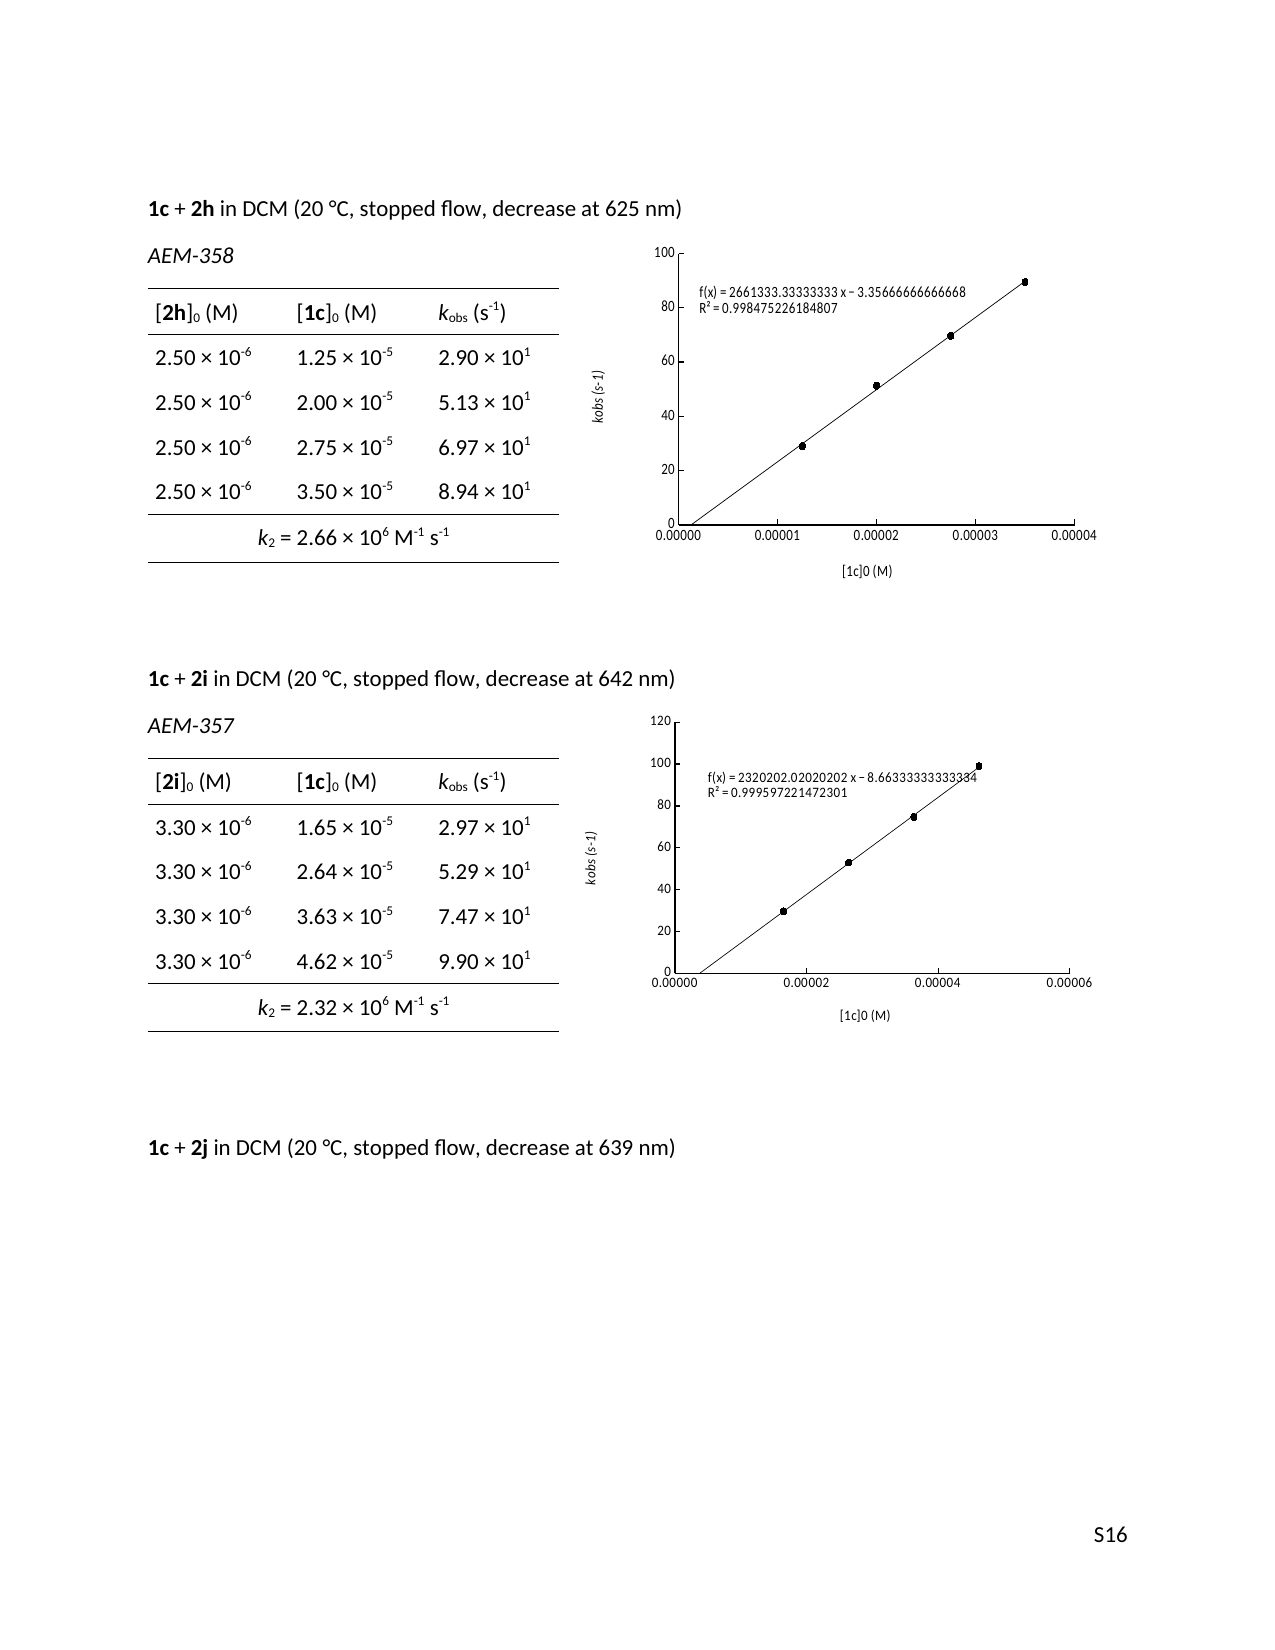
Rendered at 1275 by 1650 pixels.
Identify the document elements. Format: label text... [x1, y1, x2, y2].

table_header kobs (s-1) [431, 289, 559, 334]
table_cell 1.25 × 10-5 [289, 335, 431, 380]
table_cell 2.75 × 10-5 [289, 424, 431, 469]
table_cell 3.30 × 10-6 [148, 805, 289, 849]
table_cell 2.00 × 10-5 [289, 380, 431, 424]
table_cell 1.65 × 10-5 [289, 805, 431, 849]
table_cell 9.90 × 101 [431, 939, 559, 983]
table_cell k2 = 2.32 × 106 M-1 s-1 [148, 984, 559, 1031]
table_cell 2.50 × 10-6 [148, 424, 289, 469]
table_cell 2.50 × 10-6 [148, 335, 289, 380]
table_cell 2.90 × 101 [431, 335, 559, 380]
table_cell 8.94 × 101 [431, 469, 559, 514]
table_cell 3.30 × 10-6 [148, 894, 289, 938]
table_cell 2.64 × 10-5 [289, 849, 431, 894]
table_header [1c]0 (M) [289, 759, 431, 803]
table_cell k2 = 2.66 × 106 M-1 s-1 [148, 515, 559, 562]
text 1c + 2i in DCM (20 °C, stopped flow, decrease at 642 nm) [148, 664, 1127, 692]
table_cell 5.29 × 101 [431, 849, 559, 894]
text AEM-358 [148, 241, 1127, 269]
table_header [2h]0 (M) [148, 289, 289, 334]
table_cell 3.63 × 10-5 [289, 894, 431, 938]
table_cell 5.13 × 101 [431, 380, 559, 424]
text AEM-357 [148, 711, 1127, 739]
table_cell 2.50 × 10-6 [148, 469, 289, 514]
table_cell 4.62 × 10-5 [289, 939, 431, 983]
table_cell 7.47 × 101 [431, 894, 559, 938]
table_header [2i]0 (M) [148, 759, 289, 803]
table_cell 2.50 × 10-6 [148, 380, 289, 424]
table_cell 2.97 × 101 [431, 805, 559, 849]
table_header [1c]0 (M) [289, 289, 431, 334]
text 1c + 2h in DCM (20 °C, stopped flow, decrease at 625 nm) [148, 194, 1127, 222]
table_cell 3.50 × 10-5 [289, 469, 431, 514]
table_header kobs (s-1) [431, 759, 559, 803]
table_cell 3.30 × 10-6 [148, 849, 289, 894]
text 1c + 2j in DCM (20 °C, stopped flow, decrease at 639 nm) [148, 1133, 1127, 1161]
table_cell 3.30 × 10-6 [148, 939, 289, 983]
table_cell 6.97 × 101 [431, 424, 559, 469]
